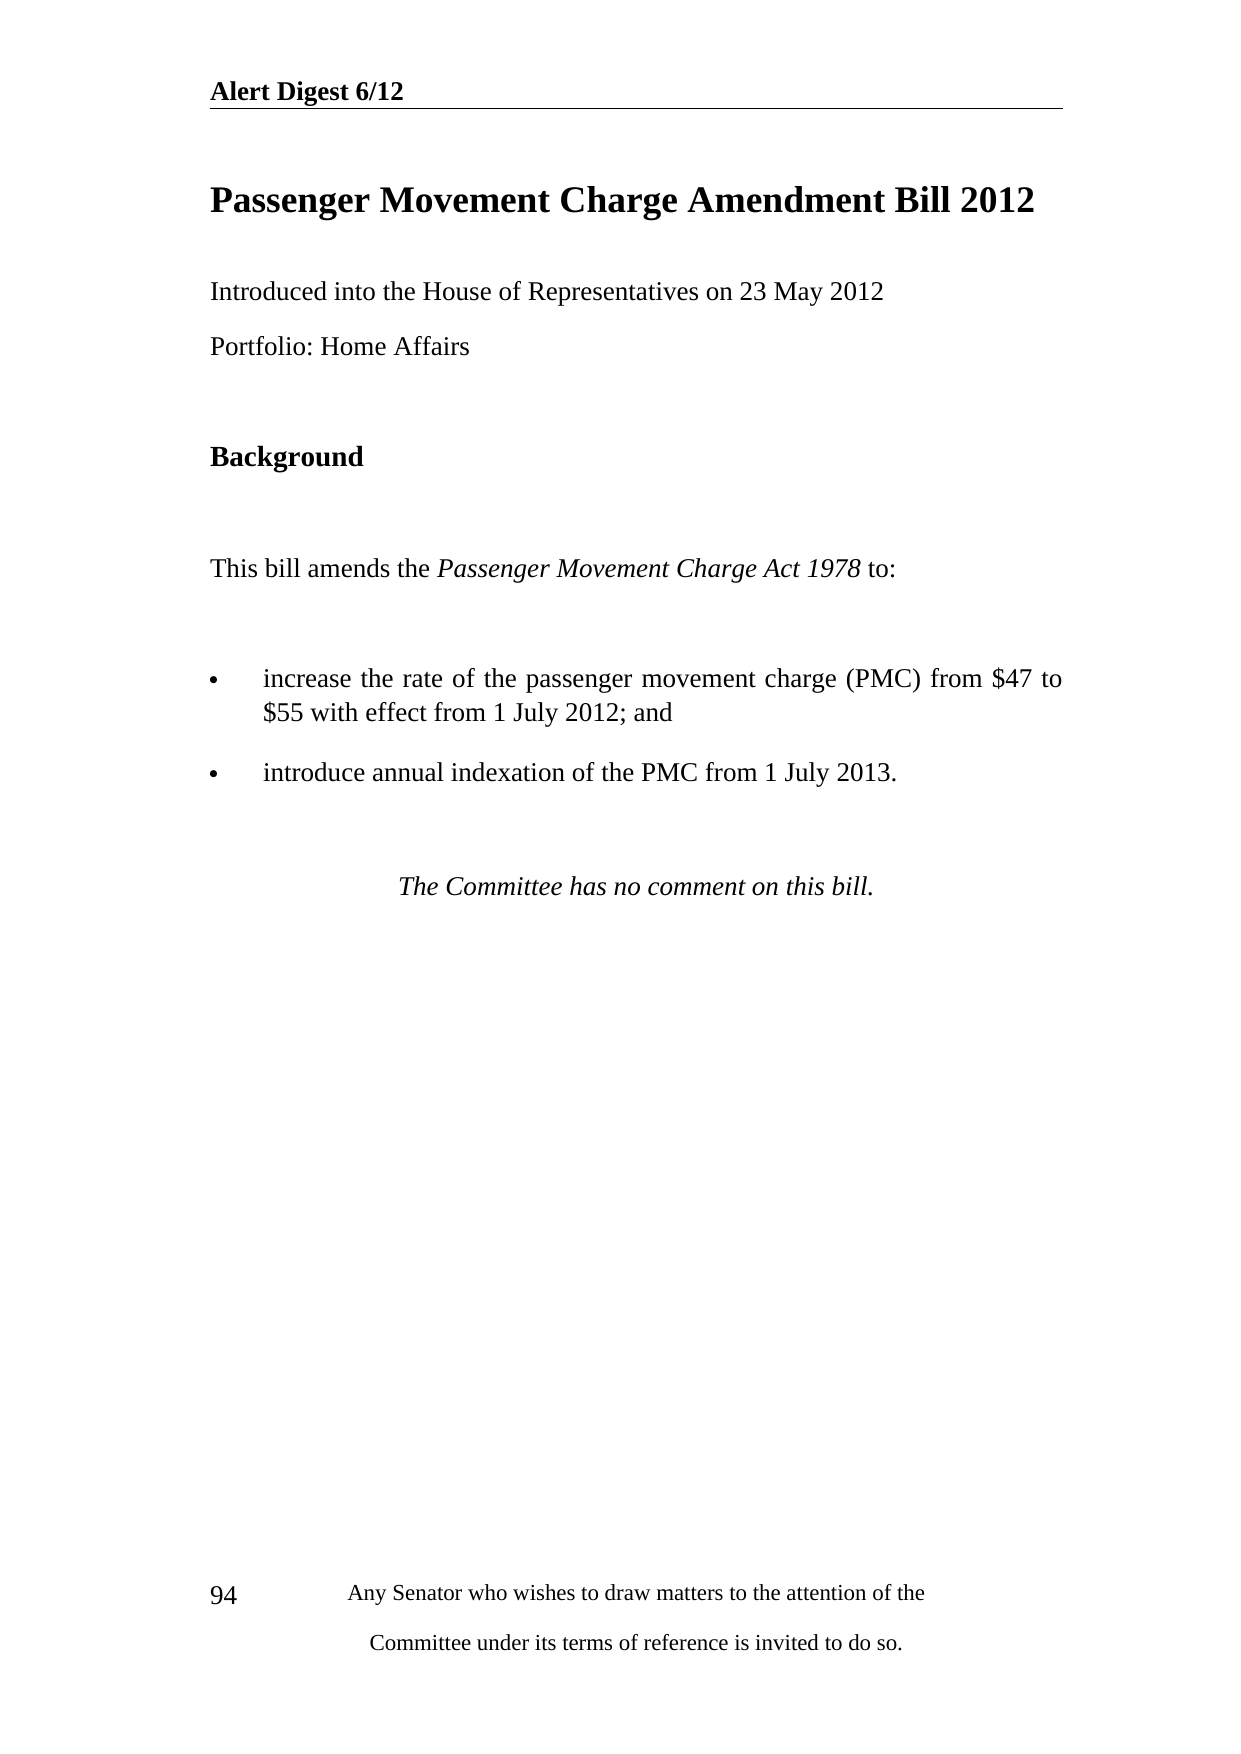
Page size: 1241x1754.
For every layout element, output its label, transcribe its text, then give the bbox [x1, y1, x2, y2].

text Portfolio: Home Affairs [210, 329, 1063, 361]
text Passenger Movement Charge Amendment Bill 2012 [210, 177, 1063, 220]
text increase the rate of the passenger movement charge (PMC) from $47 to $55 with effect from 1 July 2012; and [210, 662, 1063, 728]
text Introduced into the House of Representatives on 23 May 2012 [210, 274, 1063, 306]
text This bill amends the Passenger Movement Charge Act 1978 to: [210, 552, 1063, 583]
text Background [210, 439, 1063, 473]
text introduce annual indexation of the PMC from 1 July 2013. [210, 756, 1063, 787]
text The Committee has no comment on this bill. [210, 870, 1063, 901]
